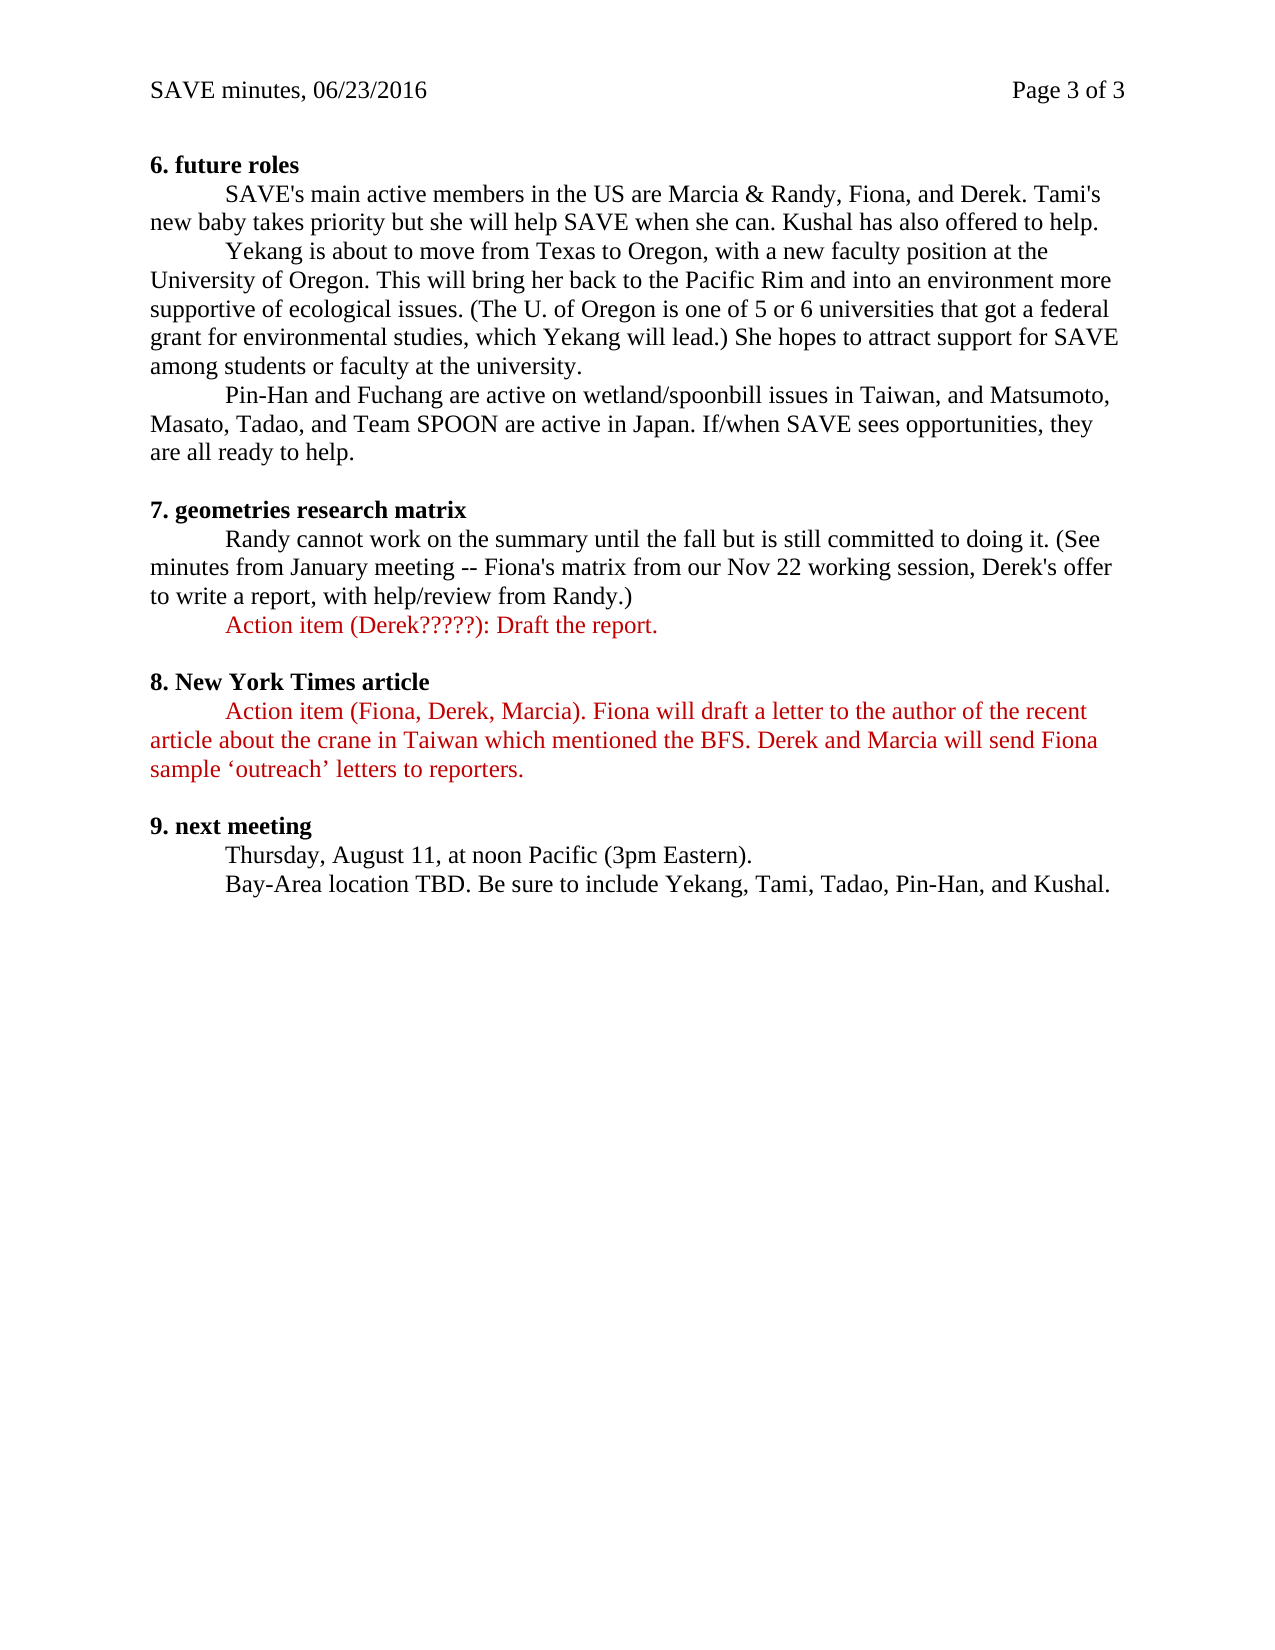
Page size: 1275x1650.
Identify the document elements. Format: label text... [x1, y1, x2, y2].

text Action item (Fiona, Derek, Marcia). Fiona will draft a letter to the author of the recent article about the crane in Taiwan which mentioned the BFS. Derek and Marcia will send Fiona sample ‘outreach’ letters to reporters. [150, 696, 1125, 782]
text 7. geometries research matrix [150, 495, 1125, 524]
text Randy cannot work on the summary until the fall but is still committed to doing it. (See minutes from January meeting -- Fiona's matrix from our Nov 22 working session, Derek's offer to write a report, with help/review from Randy.) [150, 524, 1125, 610]
text Pin-Han and Fuchang are active on wetland/spoonbill issues in Taiwan, and Matsumoto, Masato, Tadao, and Team SPOON are active in Japan. If/when SAVE sees opportunities, they are all ready to help. [150, 380, 1125, 466]
text Action item (Derek?????): Draft the report. [150, 610, 1125, 639]
text 9. next meeting [150, 811, 1125, 840]
text Bay-Area location TBD. Be sure to include Yekang, Tami, Tadao, Pin-Han, and Kushal. [150, 869, 1125, 897]
text Yekang is about to move from Texas to Oregon, with a new faculty position at the University of Oregon. This will bring her back to the Pacific Rim and into an environment more supportive of ecological issues. (The U. of Oregon is one of 5 or 6 universities that got a federal grant for environmental studies, which Yekang will lead.) She hopes to attract support for SAVE among students or faculty at the university. [150, 236, 1125, 380]
text Thursday, August 11, at noon Pacific (3pm Eastern). [150, 840, 1125, 869]
text SAVE's main active members in the US are Marcia & Randy, Fiona, and Derek. Tami's new baby takes priority but she will help SAVE when she can. Kushal has also offered to help. [150, 179, 1125, 236]
text 8. New York Times article [150, 667, 1125, 696]
text 6. future roles [150, 150, 1125, 179]
